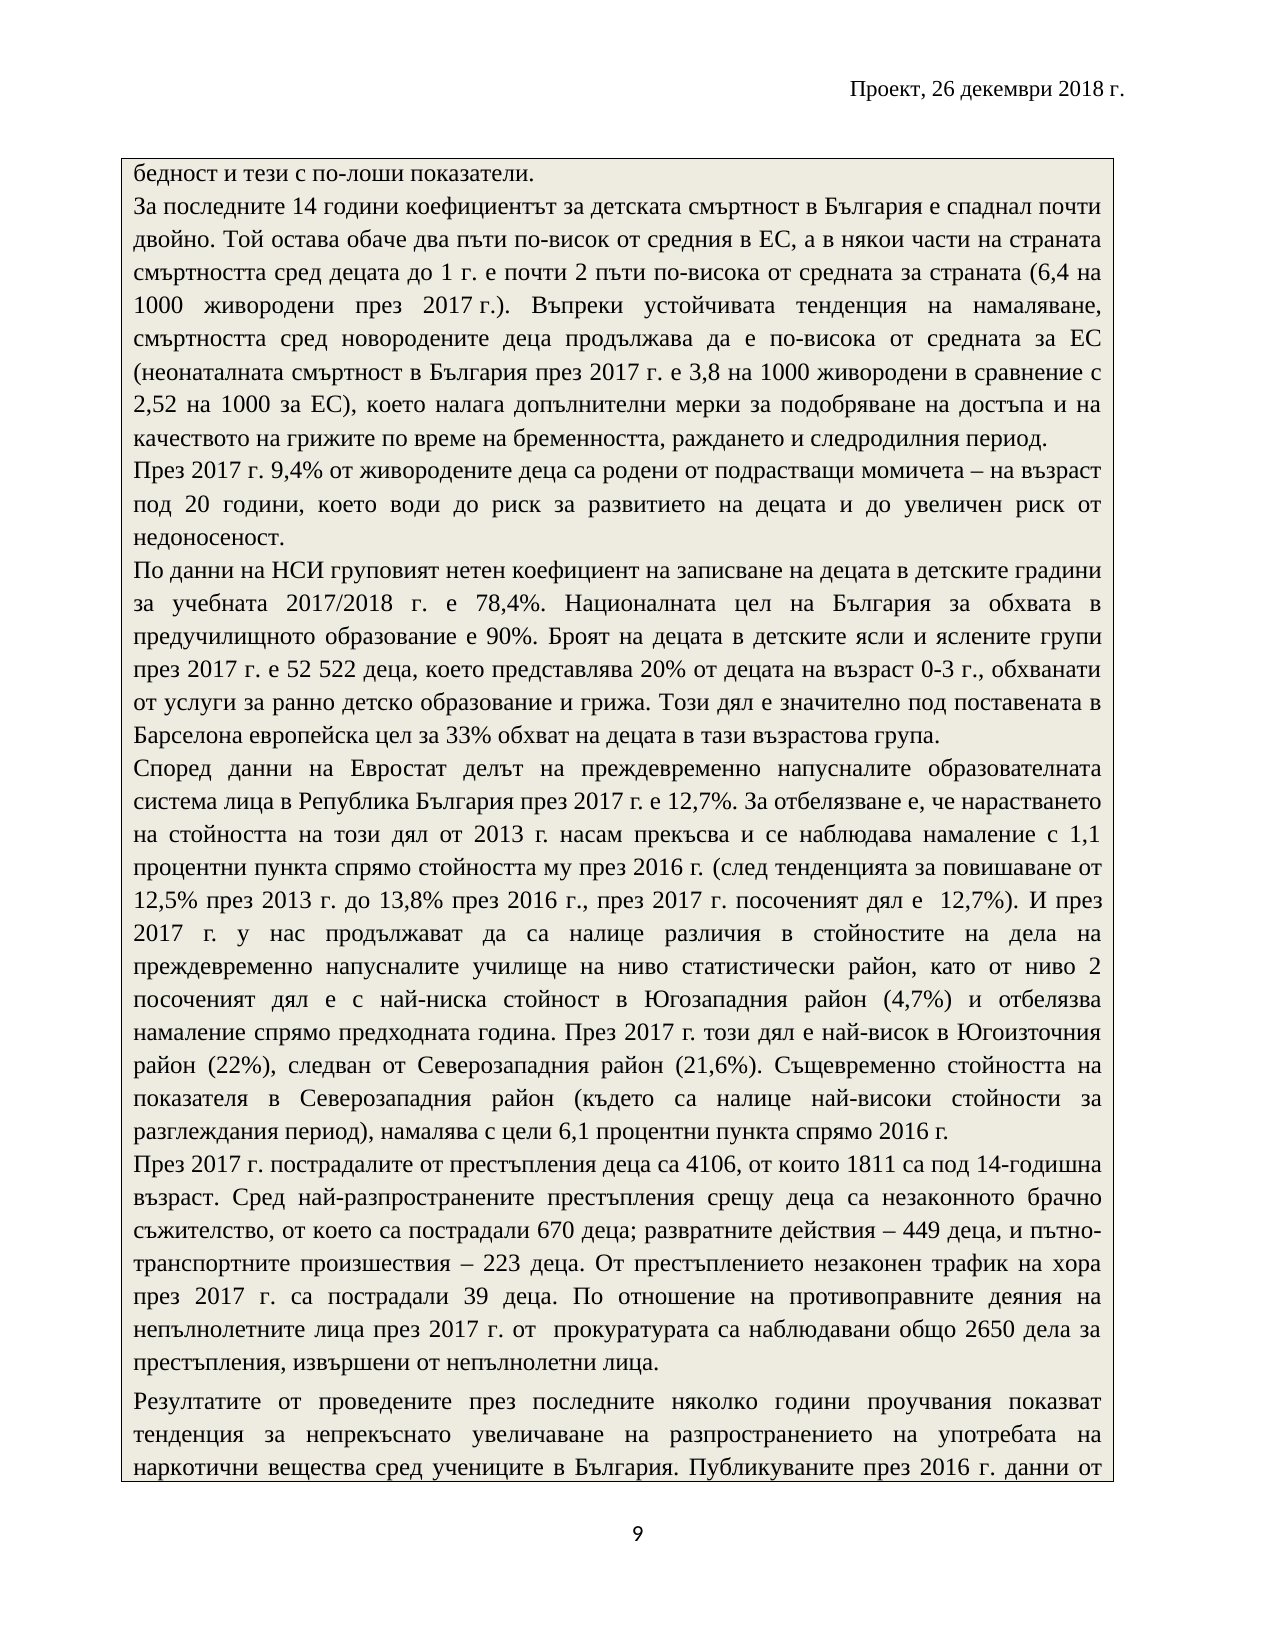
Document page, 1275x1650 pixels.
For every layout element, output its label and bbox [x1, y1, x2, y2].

table_header [122, 159, 1113, 1481]
